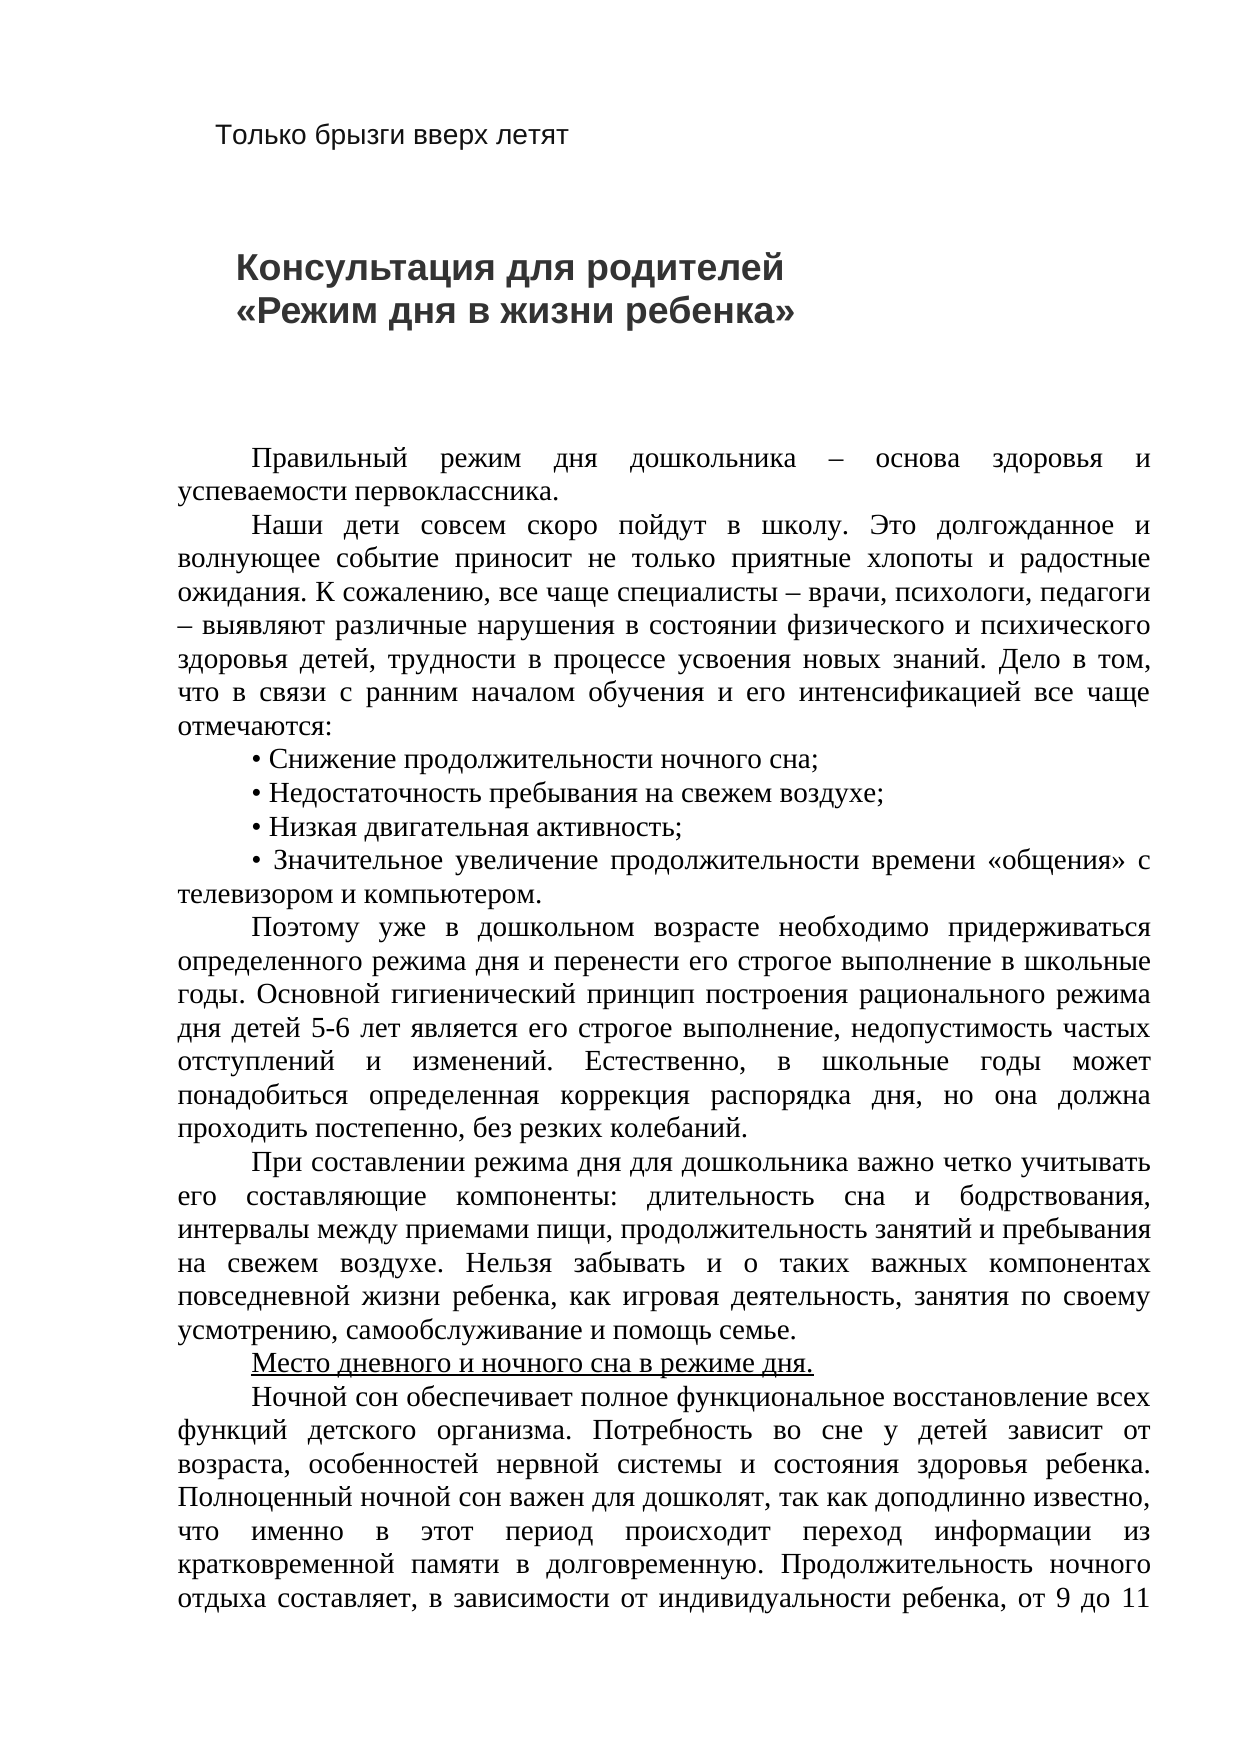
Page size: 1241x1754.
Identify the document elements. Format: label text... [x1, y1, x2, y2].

text При составлении режима дня для дошкольника важно четко учитывать его составляющие компоненты: длительность сна и бодрствования, интервалы между приемами пищи, продолжительность занятий и пребывания на свежем воздухе. Нельзя забывать и о таких важных компонентах повседневной жизни ребенка, как игровая деятельность, занятия по своему усмотрению, самообслуживание и помощь семье. [177, 1144, 1152, 1345]
text Правильный режим дня дошкольника – основа здоровья и успеваемости первоклассника. [177, 440, 1152, 507]
text Поэтому уже в дошкольном возрасте необходимо придерживаться определенного режима дня и перенести его строгое выполнение в школьные годы. Основной гигиенический принцип построения рационального режима дня детей 5-6 лет является его строгое выполнение, недопустимость частых отступлений и изменений. Естественно, в школьные годы может понадобиться определенная коррекция распорядка дня, но она должна проходить постепенно, без резких колебаний. [177, 909, 1152, 1144]
text Только брызги вверх летят [177, 118, 1152, 151]
text • Недостаточность пребывания на свежем воздухе; [177, 775, 1152, 809]
text • Значительное увеличение продолжительности времени «общения» с телевизором и компьютером. [177, 842, 1152, 909]
text «Режим дня в жизни ребенка» [177, 288, 1152, 331]
text Наши дети совсем скоро пойдут в школу. Это долгожданное и волнующее событие приносит не только приятные хлопоты и радостные ожидания. К сожалению, все чаще специалисты – врачи, психологи, педагоги – выявляют различные нарушения в состоянии физического и психического здоровья детей, трудности в процессе усвоения новых знаний. Дело в том, что в связи с ранним началом обучения и его интенсификацией все чаще отмечаются: [177, 507, 1152, 742]
text • Снижение продолжительности ночного сна; [177, 742, 1152, 775]
text • Низкая двигательная активность; [177, 809, 1152, 842]
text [177, 1379, 1152, 1614]
text Место дневного и ночного сна в режиме дня. [177, 1345, 1152, 1379]
text Консультация для родителей [177, 245, 1152, 288]
